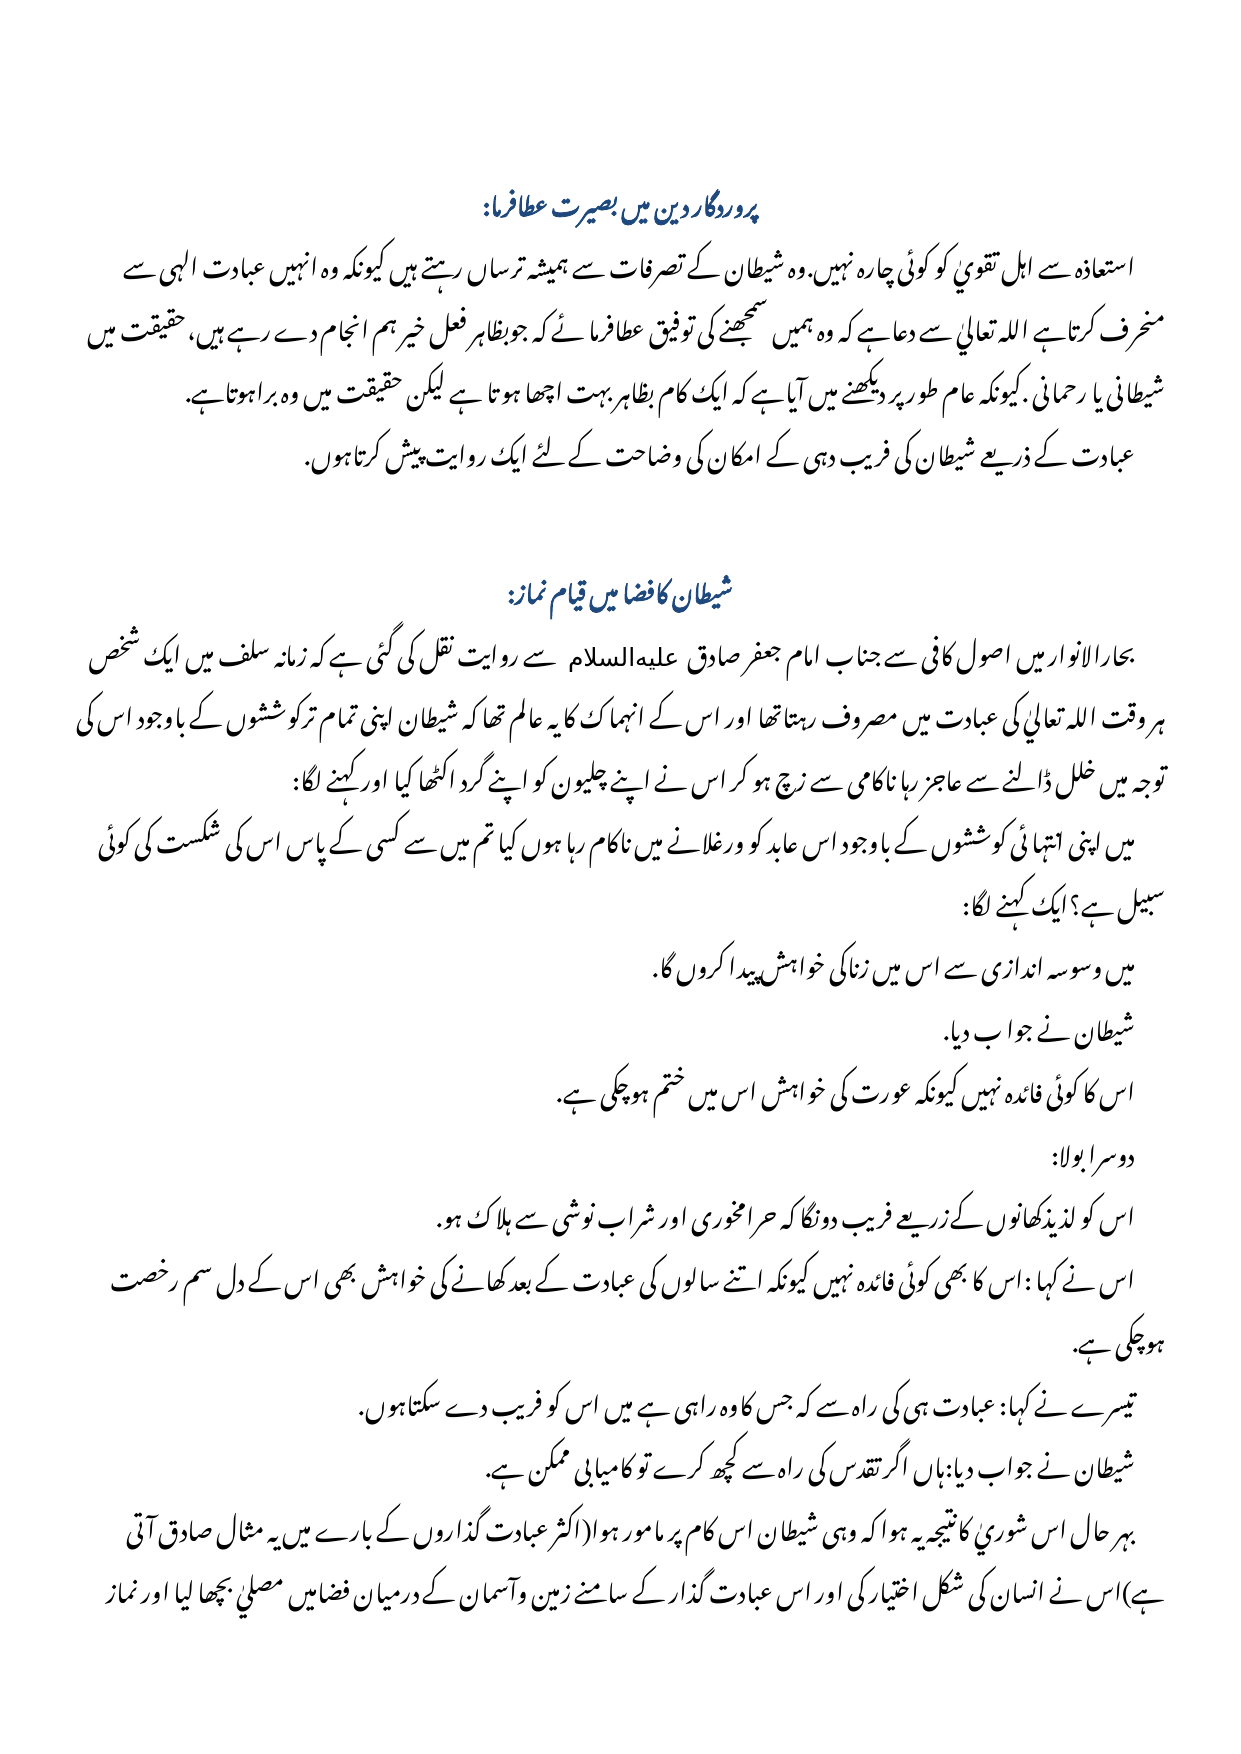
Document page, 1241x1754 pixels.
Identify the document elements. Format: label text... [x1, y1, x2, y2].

text عبادت کے ذریعے شیطان کی فریب دہی کے امکان کی وضاحت کے لئے ایک روایت پیش کرتاہوں. [75, 419, 1165, 481]
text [75, 1494, 1165, 1619]
text شیطان نے جواب دیا:ہاں اگر تقدس کی راہ سے کچھ کرے تو کامیابی ممکن ہے. [75, 1431, 1165, 1494]
text دوسرا بولا: [75, 1119, 1165, 1181]
text استعاذہ سے اہل تقويٰ کو کوئی چارہ نہیں.وہ شیطان کے تصرفات سے ہمیشہ ترساں رہتے ہیں کیونکہ وہ انہیں عبادت الہی سے منحرف کرتاہے اللہ تعاليٰ سے دعاہے کہ وہ ہمیں سمجھنے کی توفیق عطافرما ئے کہ جوبظاہر فعل خیر ہم انجام دے رہے ہیں،حقیقت میں شیطانی یا رحمانی .کیونکہ عام طور پر دیکھنے میں آیاہے کہ ایک کام بظاہر بہت اچھا ہو تا ہے لیکن حقیقت میں وہ براہوتاہے. [75, 231, 1165, 419]
subtitle پروردگار دین میں بصیرت عطافرما: [75, 169, 1165, 231]
text شیطان نے جوا ب دیا. [75, 994, 1165, 1056]
text اس نے کہا :اس کا بھی کوئی فائدہ نہیں کیونکہ اتنے سالوں کی عبادت کے بعد کھانے کی خواہش بھی اس کے دل سم رخصت ہوچکی ہے. [75, 1244, 1165, 1369]
text میں اپنی انتہا ئی کوششوں کے باوجود اس عابد کو ورغلانے میں ناکام رہا ہوں کیا تم میں سے کسی کے پاس اس کی شکست کی کوئی سبیل ہے؟ایک کہنے لگا: [75, 806, 1165, 931]
text بحارالانوار میں اصول کافی سے جناب امام جعفر صادق عليه‌السلام سے روایت نقل کی گئی ہے کہ زمانہ سلف میں ایک شخص ہر وقت اللہ تعاليٰ کی عبادت میں مصروف رہتاتھا اور اس کے انہماک کا یہ عالم تھا کہ شیطان اپنی تمام ترکوششوں کے باوجود اس کی توجہ میں خلل ڈالنے سے عاجز رہا ناکامی سے زچ ہو کر اس نے اپنے چلیون کو اپنے گرد اکٹھا کیا اور کہنے لگا: [75, 619, 1165, 806]
subtitle شیطان کافضا میں قیام نماز: [75, 556, 1165, 619]
text میں وسوسہ اندازی سے اس میں زناکی خواہش پیدا کروں گا. [75, 931, 1165, 994]
text اس کو لذیذکھانوں کے‌زریعے فریب دونگا کہ حرامخوری اور شراب نوشی سے ہلاک ہو. [75, 1181, 1165, 1244]
text تیسرے نے کہا: عبادت ہی کی راہ سے کہ جس کاوہ راہی ہے میں اس کو فریب دے سکتاہوں. [75, 1369, 1165, 1431]
text اس کا کوئی فائدہ نہیں کیونکہ عورت کی خواہش اس میں ختم ہوچکی ہے. [75, 1056, 1165, 1119]
